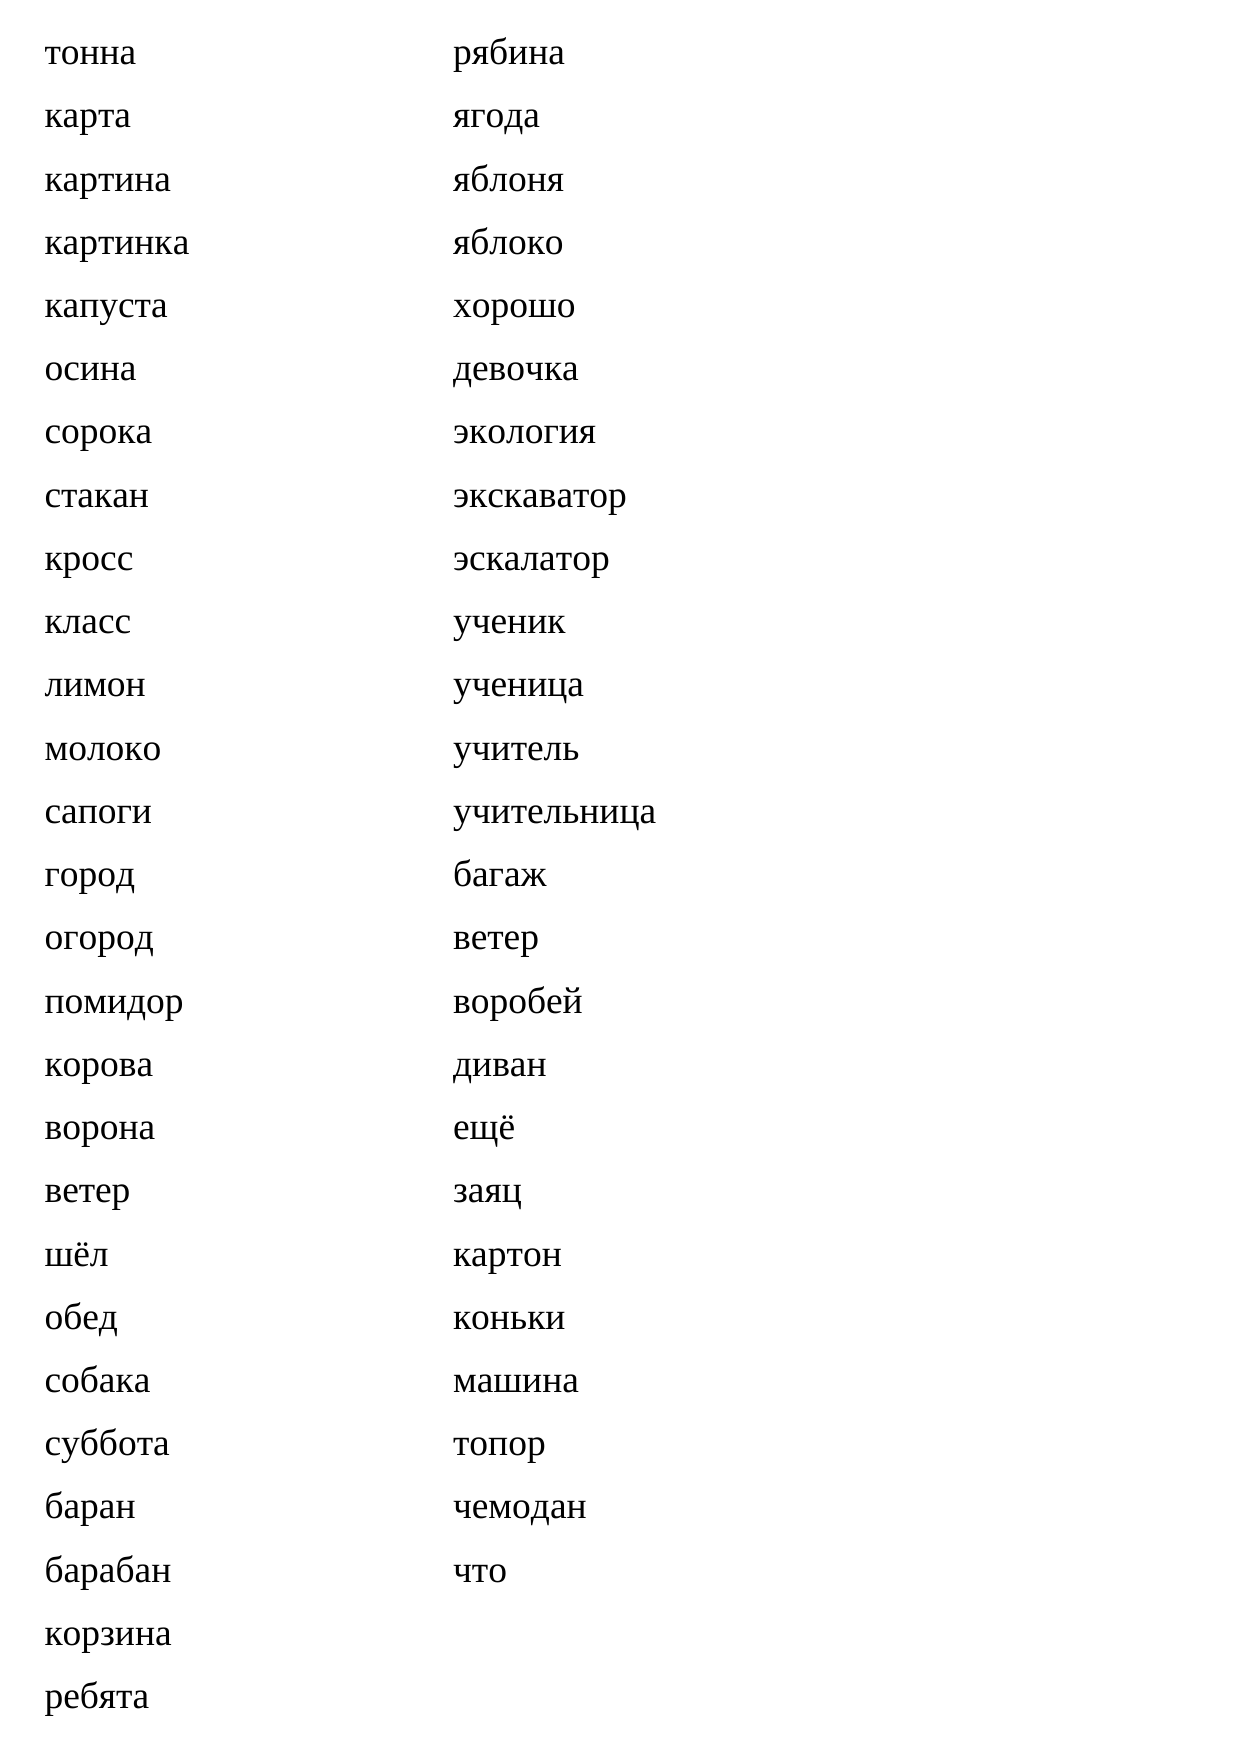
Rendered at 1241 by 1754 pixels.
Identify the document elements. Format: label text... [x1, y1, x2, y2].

text машина [453, 1357, 787, 1401]
text корова [44, 1041, 379, 1084]
text яблоко [453, 219, 787, 262]
text сорока [44, 409, 379, 452]
text собака [44, 1357, 379, 1401]
text лимон [44, 662, 379, 705]
text учитель [453, 725, 787, 768]
text диван [453, 1041, 787, 1084]
text обед [44, 1294, 379, 1337]
text рябина [453, 29, 787, 73]
text картинка [44, 219, 379, 262]
text ребята [44, 1673, 379, 1717]
text яблоня [453, 156, 787, 199]
text экскаватор [453, 472, 787, 515]
text барабан [44, 1547, 379, 1590]
text сапоги [44, 788, 379, 831]
text ученик [453, 599, 787, 642]
text заяц [453, 1168, 787, 1211]
text помидор [44, 978, 379, 1021]
text топор [453, 1421, 787, 1464]
text девочка [453, 346, 787, 389]
text огород [44, 915, 379, 958]
text капуста [44, 282, 379, 326]
text багаж [453, 852, 787, 895]
text класс [44, 599, 379, 642]
text ветер [453, 915, 787, 958]
text баран [44, 1484, 379, 1527]
text коньки [453, 1294, 787, 1337]
text картина [44, 156, 379, 199]
text молоко [44, 725, 379, 768]
text воробей [453, 978, 787, 1021]
text что [453, 1547, 787, 1590]
text ещё [453, 1104, 787, 1148]
text осина [44, 346, 379, 389]
text суббота [44, 1421, 379, 1464]
text шёл [44, 1231, 379, 1274]
text эскалатор [453, 535, 787, 578]
text ворона [44, 1104, 379, 1148]
text ветер [44, 1168, 379, 1211]
text картон [453, 1231, 787, 1274]
text тонна [44, 29, 379, 73]
text корзина [44, 1610, 379, 1653]
text ягода [453, 93, 787, 136]
text город [44, 852, 379, 895]
text стакан [44, 472, 379, 515]
text хорошо [453, 282, 787, 326]
text карта [44, 93, 379, 136]
text кросс [44, 535, 379, 578]
text ученица [453, 662, 787, 705]
text учительница [453, 788, 787, 831]
text экология [453, 409, 787, 452]
text чемодан [453, 1484, 787, 1527]
